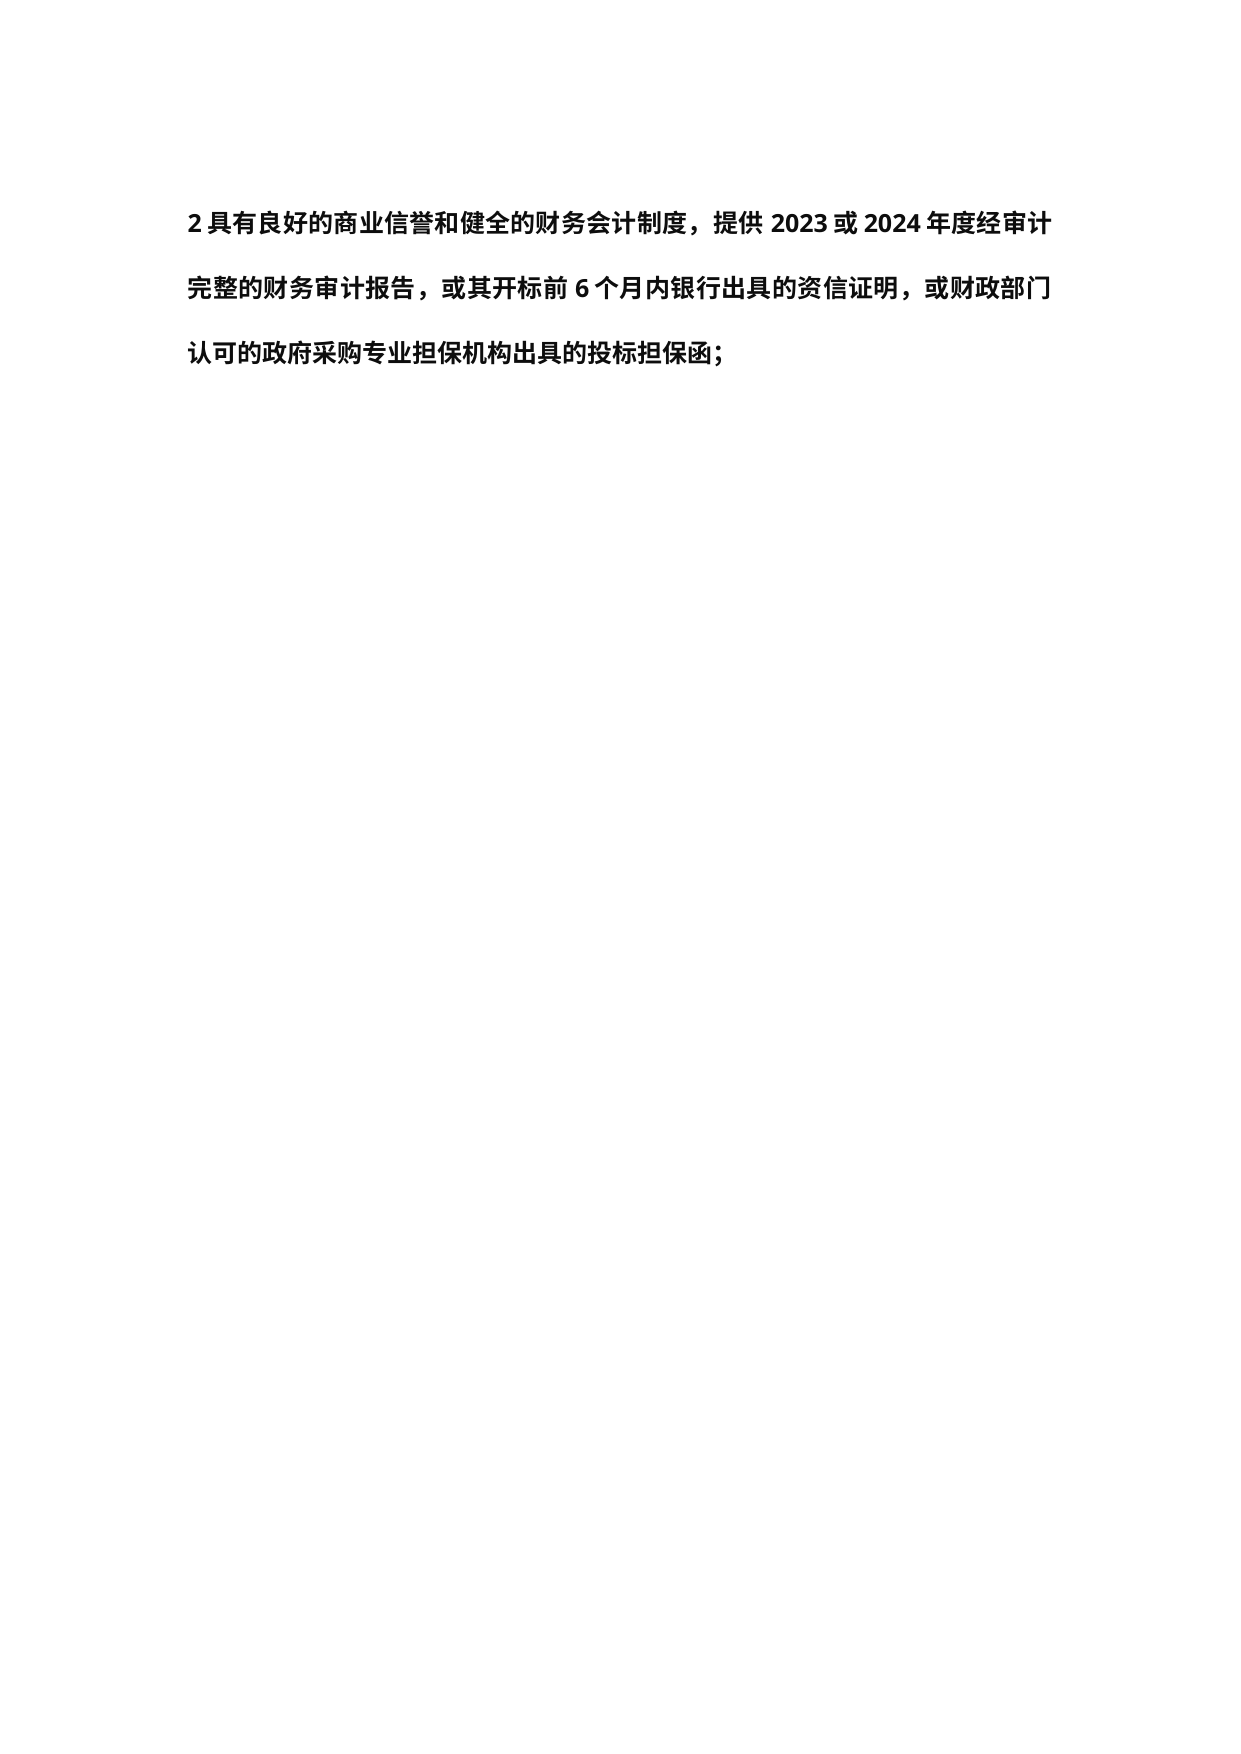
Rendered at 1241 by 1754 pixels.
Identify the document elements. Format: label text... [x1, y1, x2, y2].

subtitle 2具有良好的商业信誉和健全的财务会计制度，提供2023或2024年度经审计完整的财务审计报告，或其开标前6个月内银行出具的资信证明，或财政部门认可的政府采购专业担保机构出具的投标担保函； [187, 189, 1053, 384]
